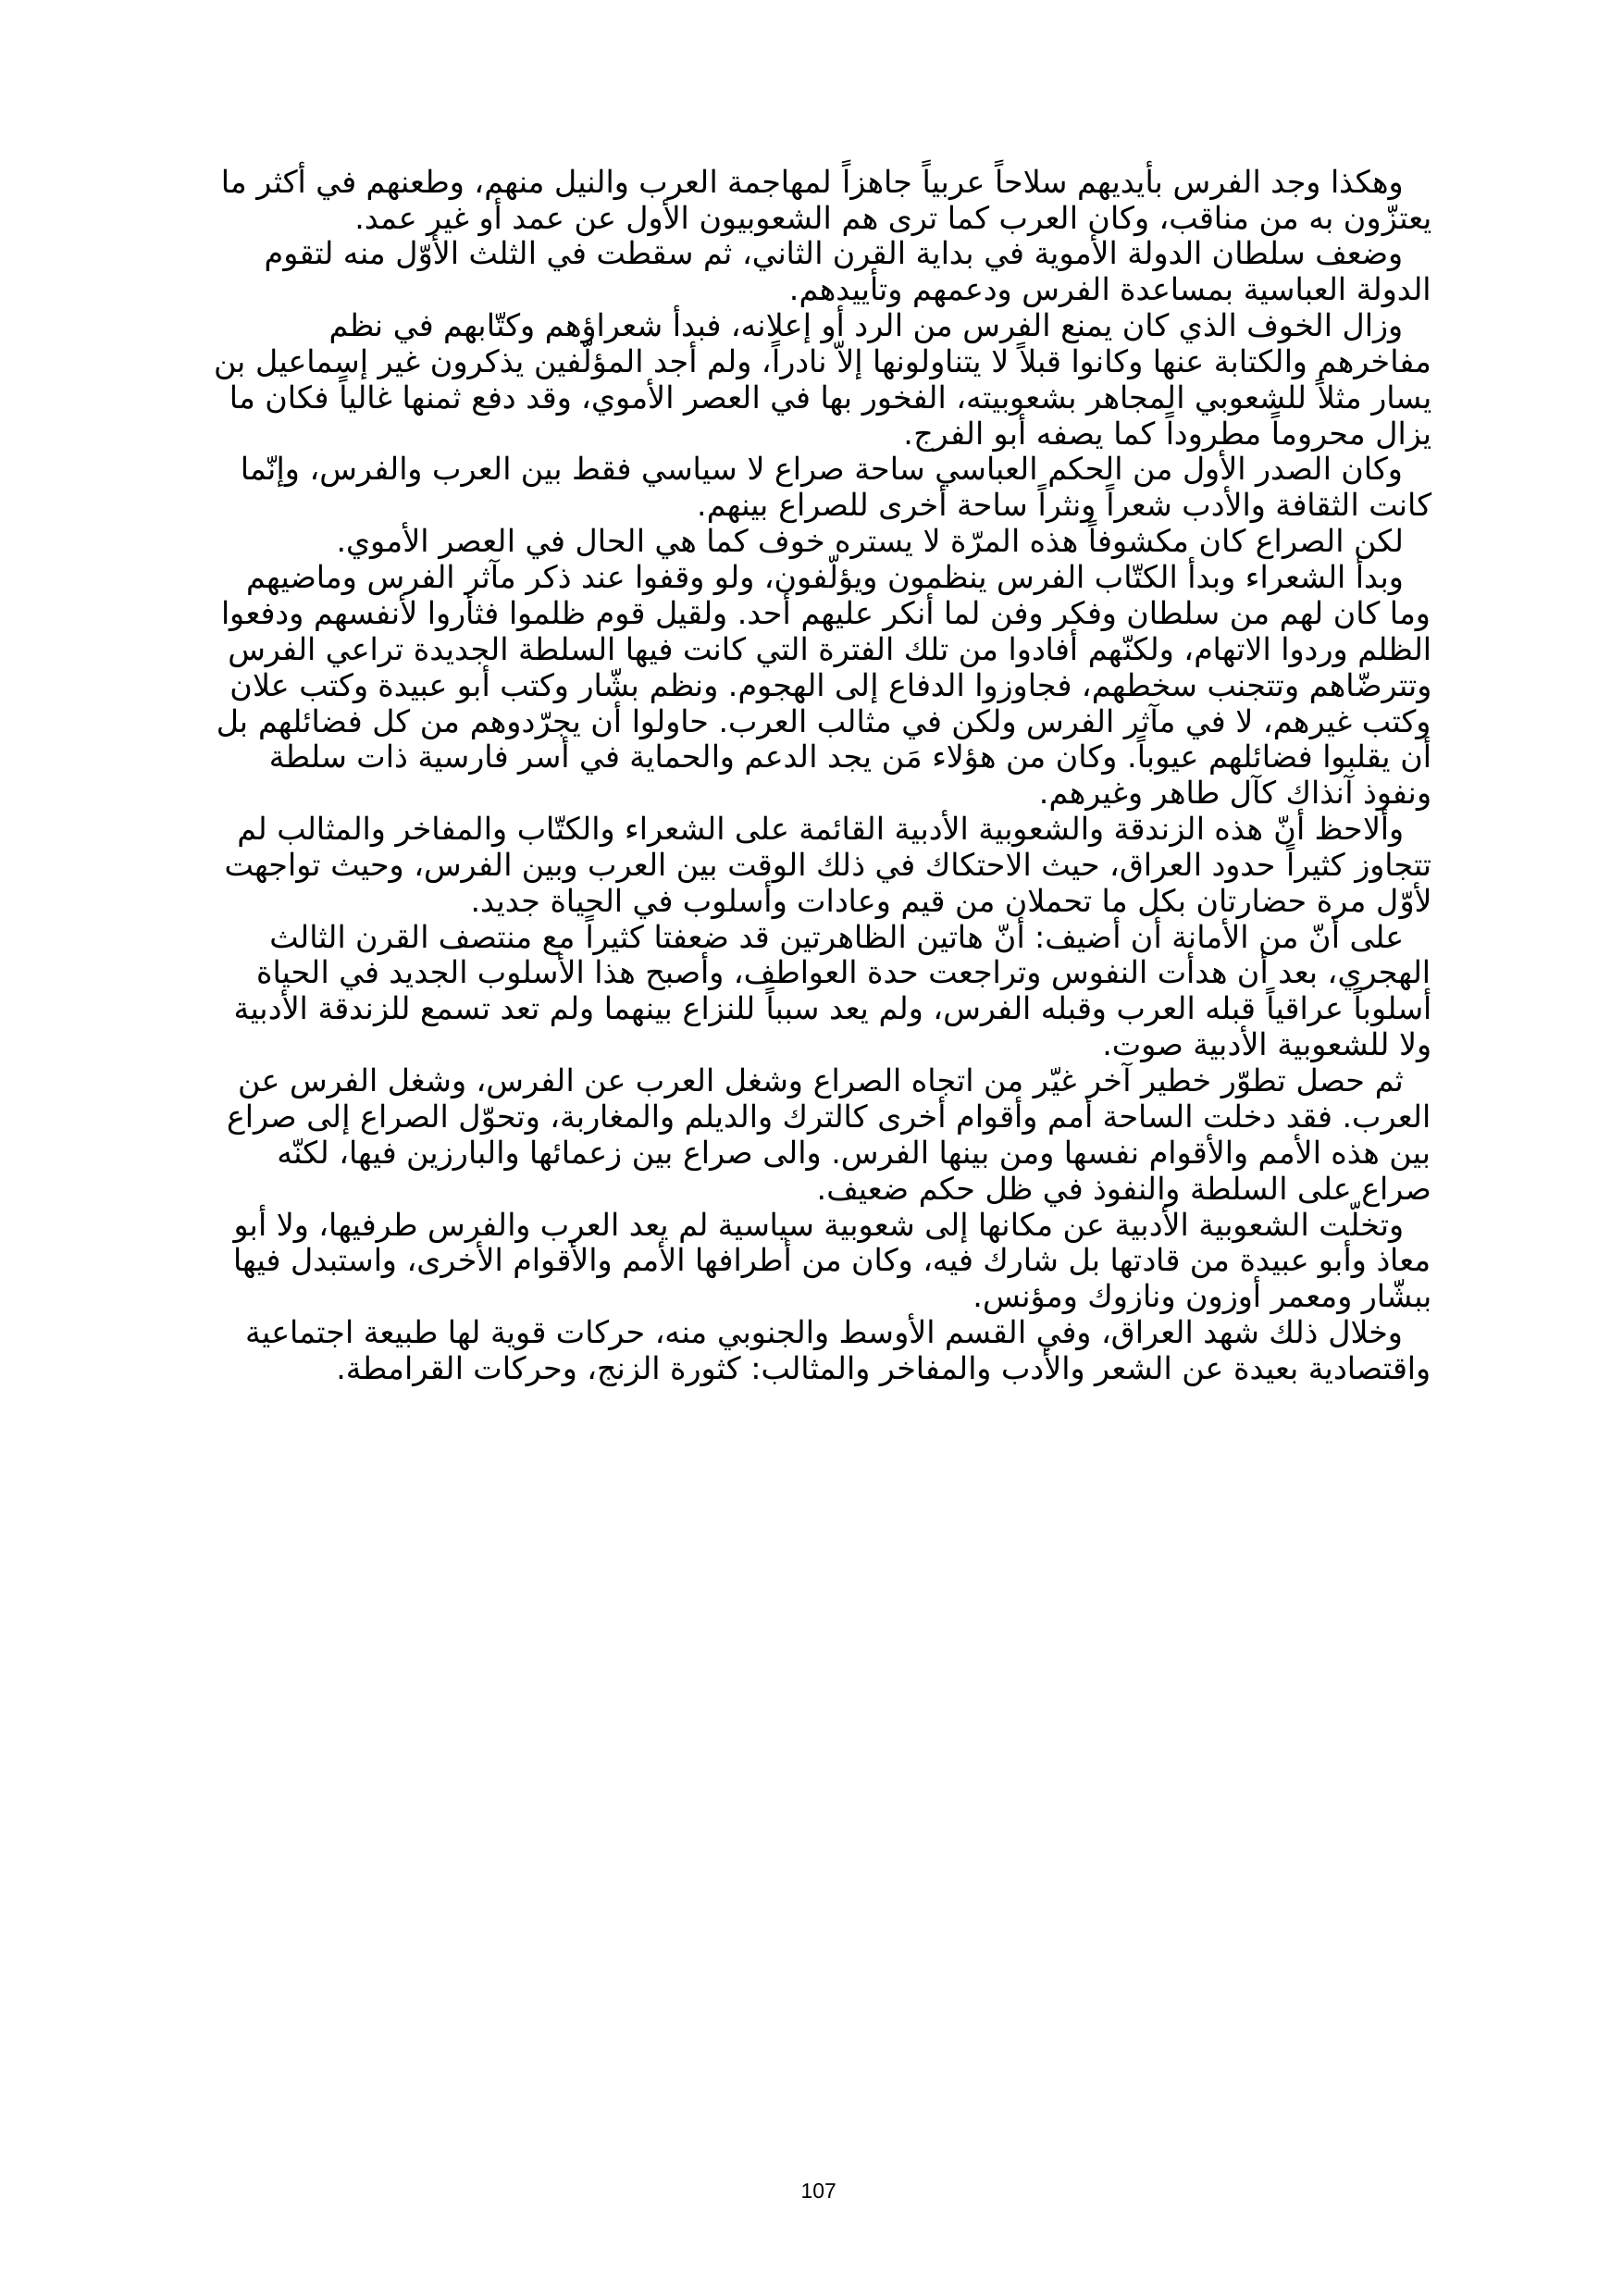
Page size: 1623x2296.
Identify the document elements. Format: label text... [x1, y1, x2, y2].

text ثم حصل تطوّر خطير آخر غيّر من اتجاه الصراع وشغل العرب عن الفرس، وشغل الفرس عن العرب. فقد دخلت الساحة أمم وأقوام أخرى كالترك والديلم والمغاربة، وتحوّل الصراع إلى صراع بين هذه الأمم والأقوام نفسها ومن بينها الفرس. والى صراع بين زعمائها والبارزين فيها، لكنّه صراع على السلطة والنفوذ في ظل حكم ضعيف. [205, 1062, 1431, 1207]
text وتخلّت الشعوبية الأدبية عن مكانها إلى شعوبية سياسية لم يعد العرب والفرس طرفيها، ولا أبو معاذ وأبو عبيدة من قادتها بل شارك فيه، وكان من أطرافها الأمم والأقوام الأخرى، واستبدل فيها ببشّار ومعمر أوزون ونازوك ومؤنس. [205, 1207, 1431, 1315]
text وبدأ الشعراء وبدأ الكتّاب الفرس ينظمون ويؤلّفون، ولو وقفوا عند ذكر مآثر الفرس وماضيهم وما كان لهم من سلطان وفكر وفن لما أنكر عليهم أحد. ولقيل قوم ظلموا فثأروا لأنفسهم ودفعوا الظلم وردوا الاتهام، ولكنّهم أفادوا من تلك الفترة التي كانت فيها السلطة الجديدة تراعي الفرس وتترضّاهم وتتجنب سخطهم، فجاوزوا الدفاع إلى الهجوم. ونظم بشّار وكتب أبو عبيدة وكتب علان وكتب غيرهم، لا في مآثر الفرس ولكن في مثالب العرب. حاولوا أن يجرّدوهم من كل فضائلهم بل أن يقلبوا فضائلهم عيوباً. وكان من هؤلاء مَن يجد الدعم والحماية في أسر فارسية ذات سلطة ونفوذ آنذاك كآل طاهر وغيرهم. [205, 559, 1431, 812]
text وضعف سلطان الدولة الأموية في بداية القرن الثاني، ثم سقطت في الثلث الأوّل منه لتقوم الدولة العباسية بمساعدة الفرس ودعمهم وتأييدهم. [205, 236, 1431, 308]
text وألاحظ أنّ هذه الزندقة والشعوبية الأدبية القائمة على الشعراء والكتّاب والمفاخر والمثالب لم تتجاوز كثيراً حدود العراق، حيث الاحتكاك في ذلك الوقت بين العرب وبين الفرس، وحيث تواجهت لأوّل مرة حضارتان بكل ما تحملان من قيم وعادات وأسلوب في الحياة جديد. [205, 812, 1431, 919]
text وخلال ذلك شهد العراق، وفي القسم الأوسط والجنوبي منه، حركات قوية لها طبيعة اجتماعية واقتصادية بعيدة عن الشعر والأدب والمفاخر والمثالب: كثورة الزنج، وحركات القرامطة. [205, 1315, 1431, 1386]
text وزال الخوف الذي كان يمنع الفرس من الرد أو إعلانه، فبدأ شعراؤهم وكتّابهم في نظم مفاخرهم والكتابة عنها وكانوا قبلاً لا يتناولونها إلاّ نادراً، ولم أجد المؤلّفين يذكرون غير إسماعيل بن يسار مثلاً للشعوبي المجاهر بشعوبيته، الفخور بها في العصر الأموي، وقد دفع ثمنها غالياً فكان ما يزال محروماً مطروداً كما يصفه أبو الفرج. [205, 308, 1431, 452]
text وهكذا وجد الفرس بأيديهم سلاحاً عربياً جاهزاً لمهاجمة العرب والنيل منهم، وطعنهم في أكثر ما يعتزّون به من مناقب، وكان العرب كما ترى هم الشعوبيون الأول عن عمد أو غير عمد. [205, 164, 1431, 236]
text لكن الصراع كان مكشوفاً هذه المرّة لا يستره خوف كما هي الحال في العصر الأموي. [205, 524, 1431, 559]
text وكان الصدر الأول من الحكم العباسي ساحة صراع لا سياسي فقط بين العرب والفرس، وإنّما كانت الثقافة والأدب شعراً ونثراً ساحة أخرى للصراع بينهم. [205, 452, 1431, 524]
text على أنّ من الأمانة أن أضيف: أنّ هاتين الظاهرتين قد ضعفتا كثيراً مع منتصف القرن الثالث الهجري، بعد أن هدأت النفوس وتراجعت حدة العواطف، وأصبح هذا الأسلوب الجديد في الحياة أسلوباً عراقياً قبله العرب وقبله الفرس، ولم يعد سبباً للنزاع بينهما ولم تعد تسمع للزندقة الأدبية ولا للشعوبية الأدبية صوت. [205, 919, 1431, 1062]
